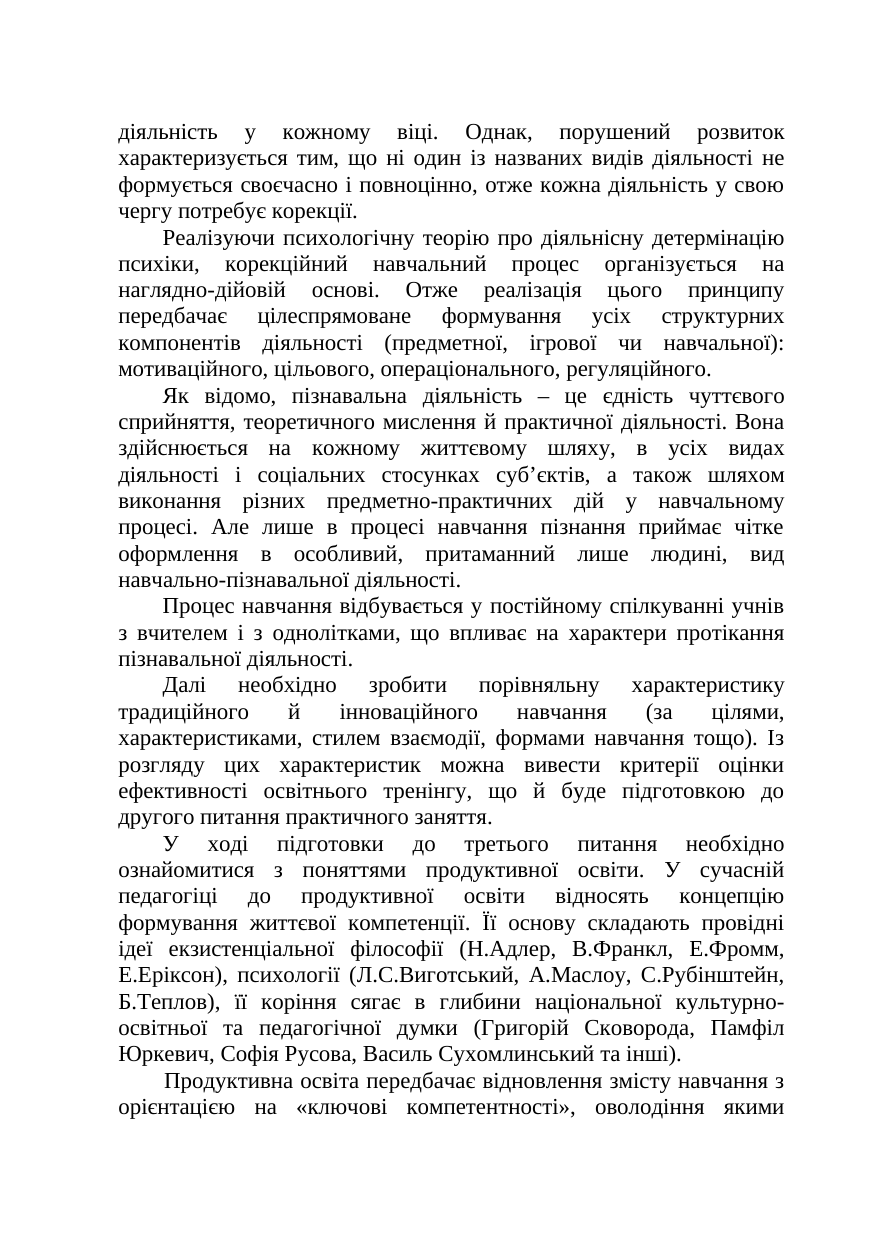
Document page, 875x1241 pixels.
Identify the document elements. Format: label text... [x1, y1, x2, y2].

text Реалізуючи психологічну теорію про діяльнісну детермінацію психіки, корекційний навчальний процес організується на наглядно-дійовій основі. Отже реалізація цього принципу передбачає цілеспрямоване формування усіх структурних компонентів діяльності (предметної, ігрової чи навчальної): мотиваційного, цільового, операціонального, регуляційного. [118, 223, 785, 382]
text Як відомо, пізнавальна діяльність – це єдність чуттєвого сприйняття, теоретичного мислення й практичної діяльності. Вона здійснюється на кожному життєвому шляху, в усіх видах діяльності і соціальних стосунках суб’єктів, а також шляхом виконання різних предметно-практичних дій у навчальному процесі. Але лише в процесі навчання пізнання приймає чітке оформлення в особливий, притаманний лише людині, вид навчально-пізнавальної діяльності. [118, 382, 785, 592]
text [118, 1067, 785, 1119]
text У ході підготовки до третього питання необхідно ознайомитися з поняттями продуктивної освіти. У сучасній педагогіці до продуктивної освіти відносять концепцію формування життєвої компетенції. Її основу складають провідні ідеї екзистенціальної філософії (Н.Адлер, В.Франкл, Е.Фромм, Е.Еріксон), психології (Л.С.Виготський, А.Маслоу, С.Рубінштейн, Б.Теплов), її коріння сягає в глибини національної культурно-освітньої та педагогічної думки (Григорій Сковорода, Памфіл Юркевич, Софія Русова, Василь Сухомлинський та інші). [118, 830, 785, 1067]
text Процес навчання відбувається у постійному спілкуванні учнів з вчителем і з однолітками, що впливає на характери протікання пізнавальної діяльності. [118, 592, 785, 672]
text Далі необхідно зробити порівняльну характеристику традиційного й інноваційного навчання (за цілями, характеристиками, стилем взаємодії, формами навчання тощо). Із розгляду цих характеристик можна вивести критерії оцінки ефективності освітнього тренінгу, що й буде підготовкою до другого питання практичного заняття. [118, 672, 785, 830]
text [118, 118, 785, 223]
